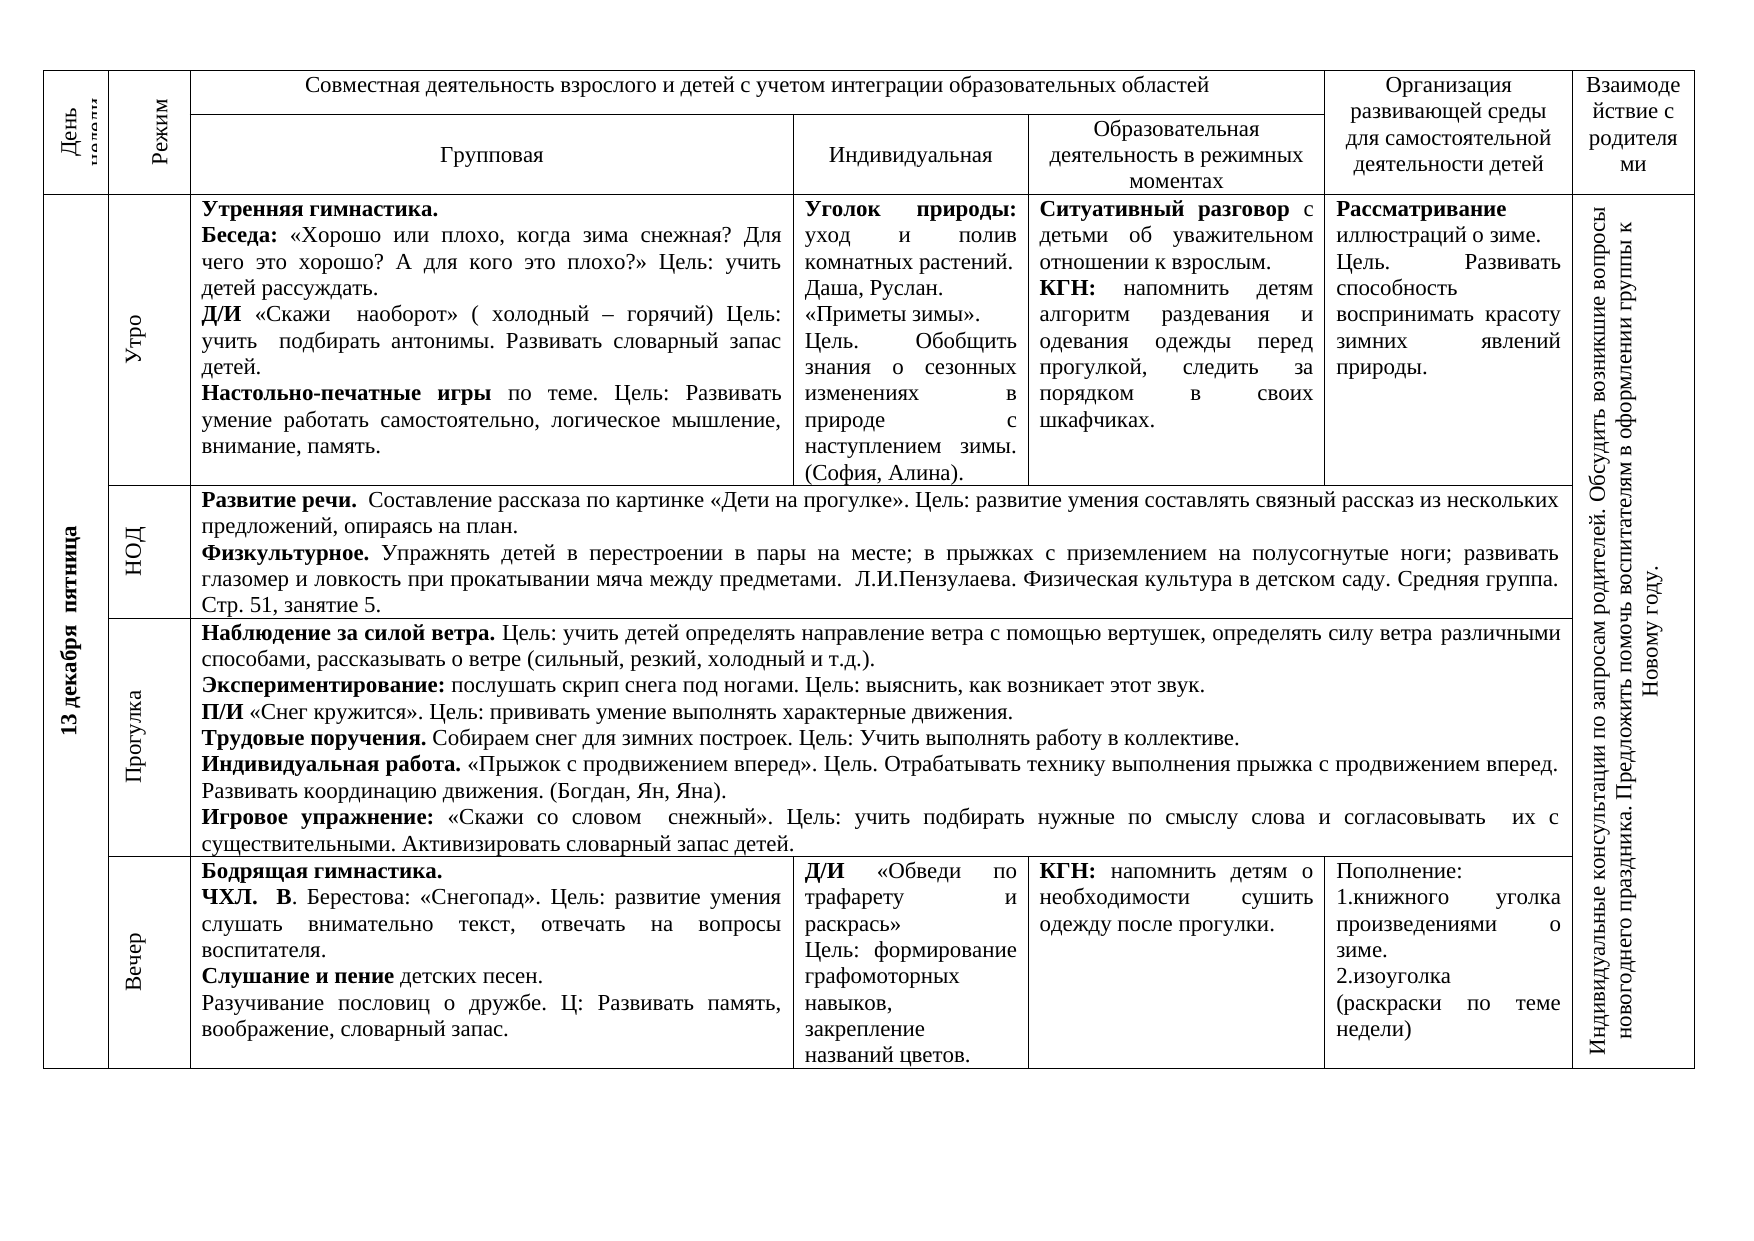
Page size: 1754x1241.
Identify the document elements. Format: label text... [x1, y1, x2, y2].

table_cell Утренняя гимнастика. Беседа: «Хорошо или плохо, когда зима снежная? Для чего это хорошо? А для кого это плохо?» Цель: учить детей рассуждать. Д/И «Скажи наоборот» ( холодный – горячий) Цель: учить подбирать антонимы. Развивать словарный запас детей. Настольно-печатные игры по теме. Цель: Развивать умение работать самостоятельно, логическое мышление, внимание, память. [191, 195, 793, 485]
table_cell Ситуативный разговор с детьми об уважительном отношении к взрослым. КГН: напомнить детям алгоритм раздевания и одевания одежды перед прогулкой, следить за порядком в своих шкафчиках. [1029, 195, 1324, 485]
table_cell Бодрящая гимнастика. ЧХЛ. В. Берестова: «Снегопад». Цель: развитие умения слушать внимательно текст, отвечать на вопросы воспитателя. Слушание и пение детских песен. Разучивание пословиц о дружбе. Ц: Развивать память, воображение, словарный запас. [191, 857, 793, 1068]
table_cell Наблюдение за силой ветра. Цель: учить детей определять направление ветра с помощью вертушек, определять силу ветра различными способами, рассказывать о ветре (сильный, резкий, холодный и т.д.). Экспериментирование: послушать скрип снега под ногами. Цель: выяснить, как возникает этот звук. П/И «Снег кружится». Цель: прививать умение выполнять характерные движения. Трудовые поручения. Собираем снег для зимних построек. Цель: Учить выполнять работу в коллективе. Индивидуальная работа. «Прыжок с продвижением вперед». Цель. Отрабатывать технику выполнения прыжка с продвижением вперед. Развивать координацию движения. (Богдан, Ян, Яна). Игровое упражнение: «Скажи со словом снежный». Цель: учить подбирать нужные по смыслу слова и согласовывать их с существительными. Активизировать словарный запас детей. [191, 619, 1572, 856]
table_cell Развитие речи. Составление рассказа по картинке «Дети на прогулке». Цель: развитие умения составлять связный рассказ из нескольких предложений, опираясь на план. Физкультурное. Упражнять детей в перестроении в пары на месте; в прыжках с приземлением на полусогнутые ноги; развивать глазомер и ловкость при прокатывании мяча между предметами. Л.И.Пензулаева. Физическая культура в детском саду. Средняя группа. Стр. 51, занятие 5. [191, 486, 1572, 618]
table_header День недели [44, 71, 108, 194]
table_cell Групповая [191, 115, 793, 194]
table_cell 13 декабря пятница [44, 195, 108, 1068]
table_cell Вечер [109, 857, 190, 1068]
table_cell Образовательная деятельность в режимных моментах [1029, 115, 1324, 194]
table_cell КГН: напомнить детям о необходимости сушить одежду после прогулки. [1029, 857, 1324, 1068]
table_cell Рассматривание иллюстраций о зиме. Цель. Развивать способность воспринимать красоту зимних явлений природы. [1325, 195, 1572, 485]
table_cell Уголок природы: уход и полив комнатных растений. Даша, Руслан. «Приметы зимы». Цель. Обобщить знания о сезонных изменениях в природе с наступлением зимы. (София, Алина). [794, 195, 1028, 485]
table_cell Индивидуальная [794, 115, 1028, 194]
table_cell НОД [109, 486, 190, 618]
table_header Режим [109, 71, 190, 194]
table_cell Д/И «Обведи по трафарету и раскрась» Цель: формирование графомоторных навыков, закрепление названий цветов. [794, 857, 1028, 1068]
table_header Организация развивающей среды для самостоятельной деятельности детей [1325, 71, 1572, 194]
table_cell Прогулка [109, 619, 190, 856]
table_cell Пополнение: 1.книжного уголка произведениями о зиме. 2.изоуголка (раскраски по теме недели) [1325, 857, 1572, 1068]
table_header Взаимодействие с родителями [1573, 71, 1694, 194]
table_header Совместная деятельность взрослого и детей с учетом интеграции образовательных областей [191, 71, 1324, 114]
table_cell Утро [109, 195, 190, 485]
